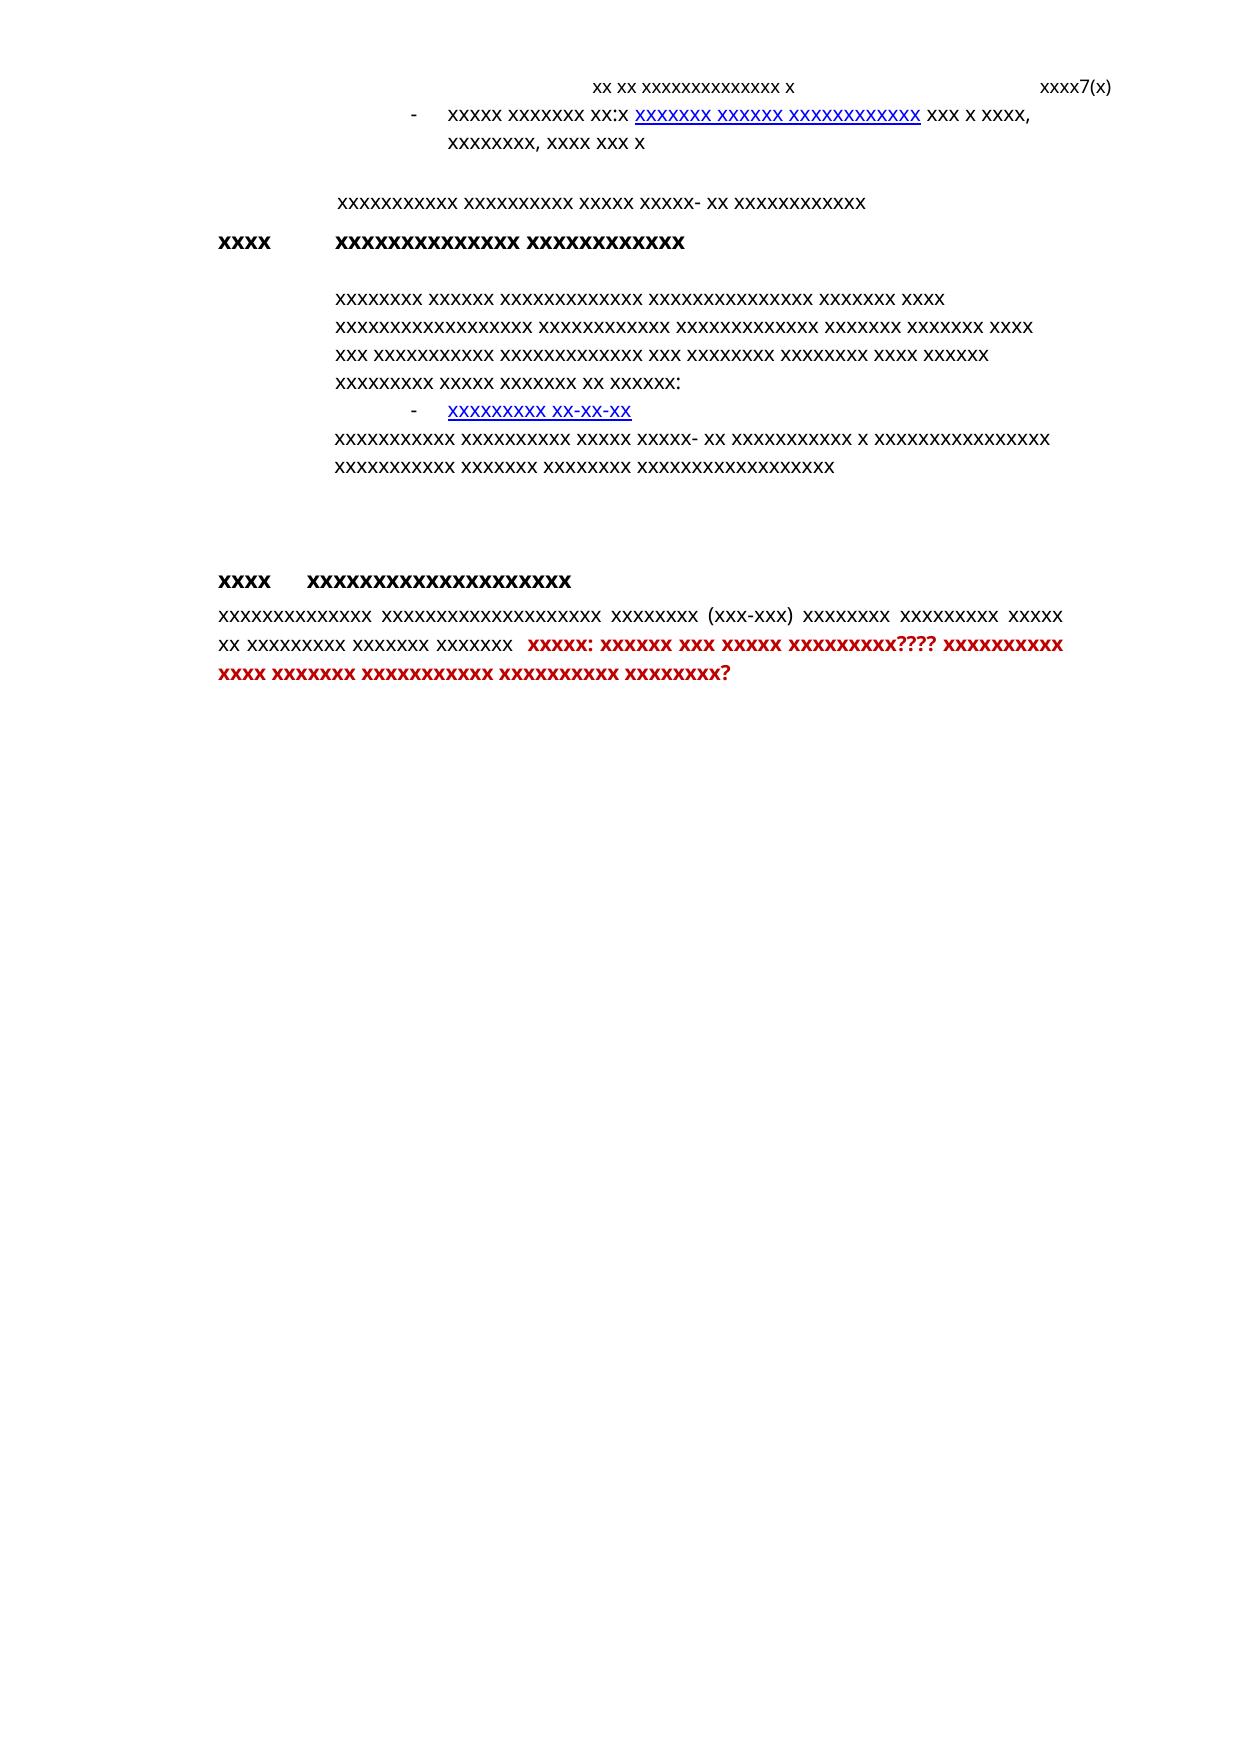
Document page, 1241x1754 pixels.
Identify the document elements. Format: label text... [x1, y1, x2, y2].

text xxxxxxxxxxxxxx xxxxxxxxxxxxxxxxxxxx xxxxxxxx (xxx-xxx) xxxxxxxx xxxxxxxxx xxxxx xx xxxxxxxxx xxxxxxx xxxxxxx xxxxx: xxxxxx xxx xxxxx xxxxxxxxx???? xxxxxxxxxx xxxx xxxxxxx xxxxxxxxxxx xxxxxxxxxx xxxxxxxx? [218, 600, 1064, 686]
text xxxxxxxx xxxxxx xxxxxxxxxxxxx xxxxxxxxxxxxxxx xxxxxxx xxxx xxxxxxxxxxxxxxxxxx xxxxxxxxxxxx xxxxxxxxxxxxx xxxxxxx xxxxxxx xxxx xxx xxxxxxxxxxx xxxxxxxxxxxxx xxx xxxxxxxx xxxxxxxx xxxx xxxxxx xxxxxxxxx xxxxx xxxxxxx xx xxxxxx: [335, 283, 1064, 395]
text xxxx xxxxxxxxxxxxxxxxxxxx [218, 564, 1064, 595]
text xxxxxxxxxxx xxxxxxxxxx xxxxx xxxxx- xx xxxxxxxxxxx x xxxxxxxxxxxxxxxx xxxxxxxxxxx xxxxxxx xxxxxxxx xxxxxxxxxxxxxxxxxx [334, 423, 1064, 480]
text - xxxxxxxxx xx-xx-xx [410, 395, 1064, 423]
text - xxxxx xxxxxxx xx:x xxxxxxx xxxxxx xxxxxxxxxxxx xxx x xxxx, xxxxxxxx, xxxx xxx x [410, 99, 1064, 155]
text xxxxxxxxxxx xxxxxxxxxx xxxxx xxxxx- xx xxxxxxxxxxxx [337, 187, 1064, 215]
text xxxx xxxxxxxxxxxxxx xxxxxxxxxxxx [218, 225, 1064, 256]
